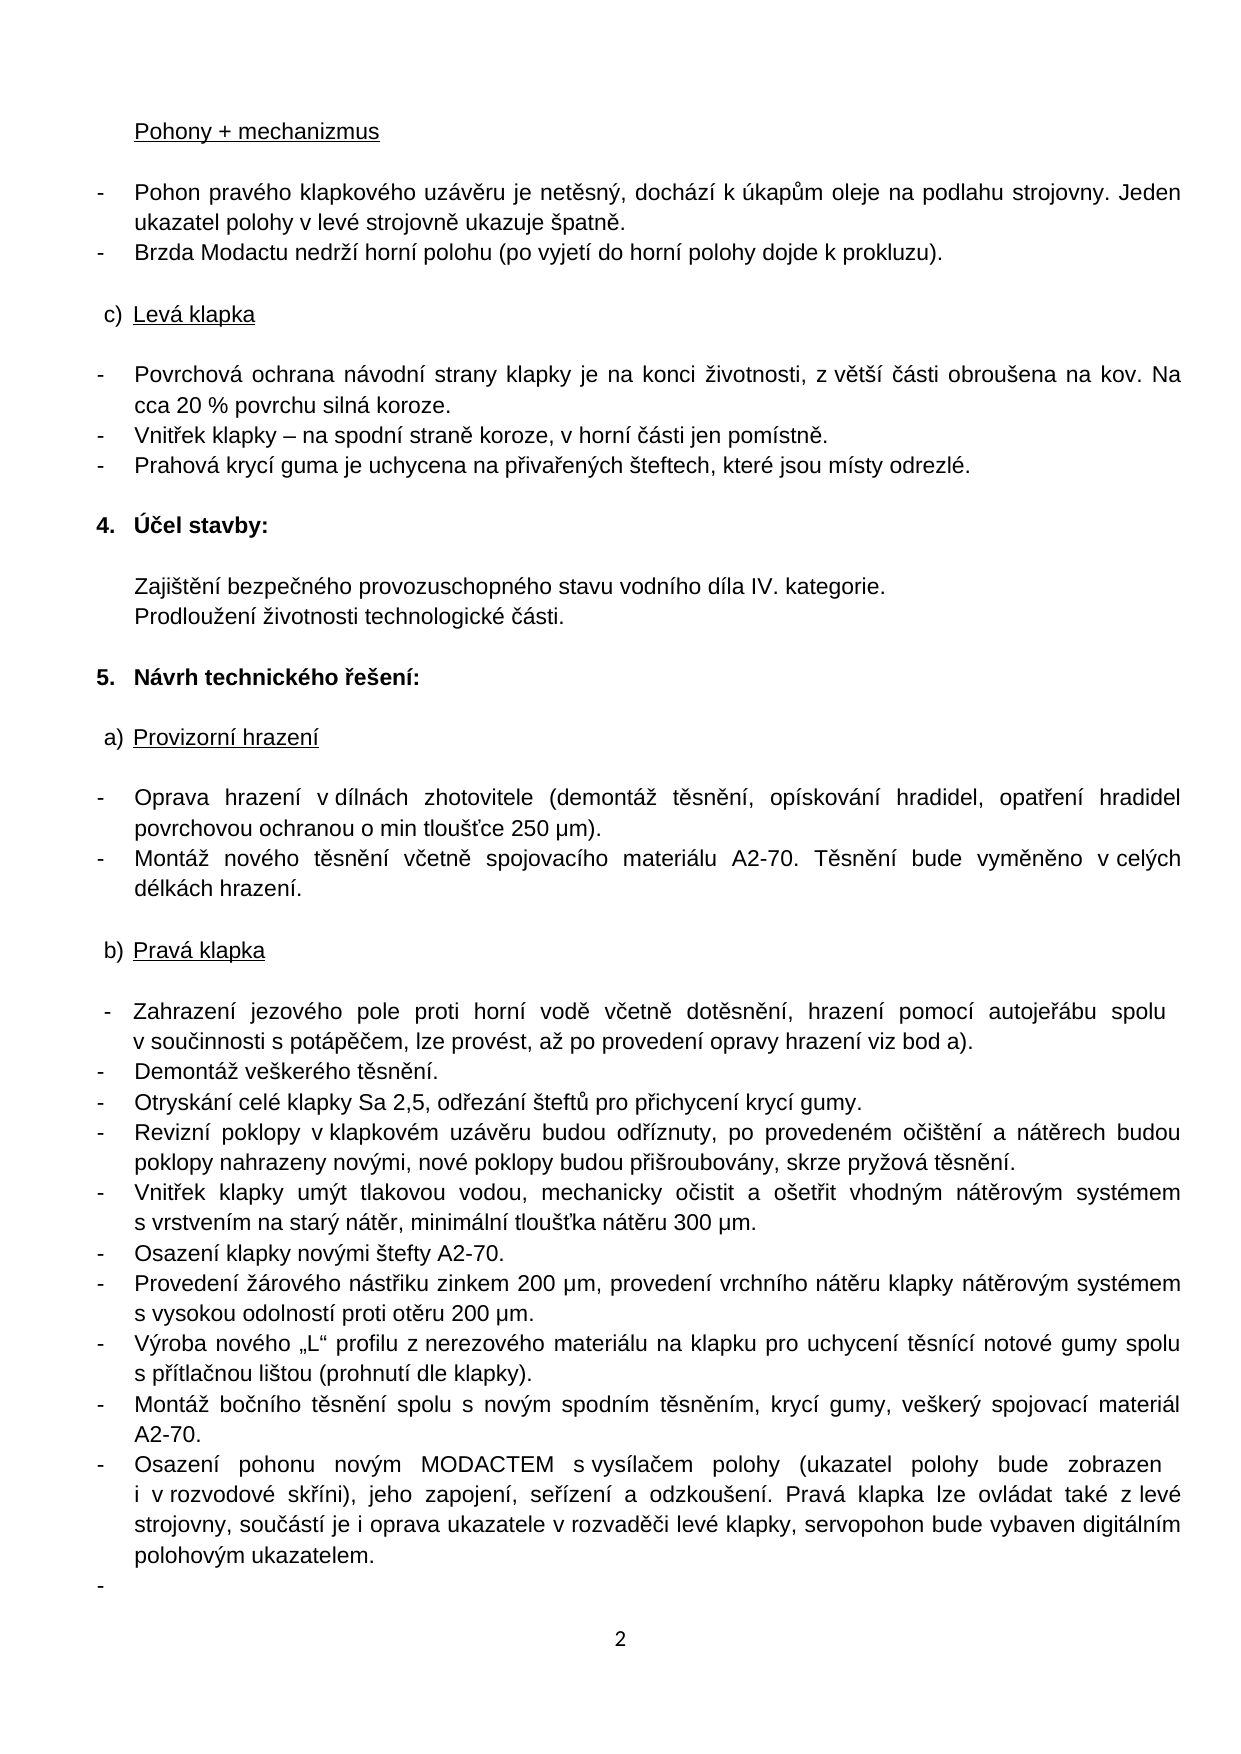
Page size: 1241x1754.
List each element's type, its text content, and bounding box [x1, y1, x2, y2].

list Montáž nového těsnění včetně spojovacího materiálu A2-70. Těsnění bude vyměněno v celých délkách hrazení. [97, 845, 1181, 901]
list Provizorní hrazení [103, 724, 1181, 750]
list Zahrazení jezového pole proti horní vodě včetně dotěsnění, hrazení pomocí autojeřábu spolu v součinnosti s potápěčem, lze provést, až po provedení opravy hrazení viz bod a). [103, 998, 1181, 1054]
list Návrh technického řešení: [96, 663, 1181, 690]
list Levá klapka [103, 301, 1181, 327]
list Oprava hrazení v dílnách zhotovitele (demontáž těsnění, opískování hradidel, opatření hradidel povrchovou ochranou o min tloušťce 250 μm). [97, 784, 1181, 841]
list Vnitřek klapky – na spodní straně koroze, v horní části jen pomístně. [97, 422, 1181, 448]
list Výroba nového „L“ profilu z nerezového materiálu na klapku pro uchycení těsnící notové gumy spolu s přítlačnou lištou (prohnutí dle klapky). [97, 1330, 1181, 1387]
list Pravá klapka [103, 937, 1181, 964]
list Povrchová ochrana návodní strany klapky je na konci životnosti, z větší části obroušena na kov. Na cca 20 % povrchu silná koroze. [97, 361, 1181, 418]
list Zajištění bezpečného provozuschopného stavu vodního díla IV. kategorie. [134, 573, 1181, 599]
list Pohony + mechanizmus [134, 118, 1181, 144]
list Osazení pohonu novým MODACTEM s vysílačem polohy (ukazatel polohy bude zobrazen i v rozvodové skříni), jeho zapojení, seřízení a odzkoušení. Pravá klapka lze ovládat také z levé strojovny, součástí je i oprava ukazatele v rozvaděči levé klapky, servopohon bude vybaven digitálním polohovým ukazatelem. [97, 1451, 1181, 1568]
list Otryskání celé klapky Sa 2,5, odřezání šteftů pro přichycení krycí gumy. [97, 1088, 1181, 1115]
list Prodloužení životnosti technologické části. [134, 603, 1181, 629]
list Účel stavby: [96, 512, 1181, 539]
list Prahová krycí guma je uchycena na přivařených šteftech, které jsou místy odrezlé. [97, 452, 1181, 478]
list Osazení klapky novými štefty A2-70. [97, 1239, 1181, 1266]
list Revizní poklopy v klapkovém uzávěru budou odříznuty, po provedeném očištění a nátěrech budou poklopy nahrazeny novými, nové poklopy budou přišroubovány, skrze pryžová těsnění. [97, 1119, 1181, 1175]
list Montáž bočního těsnění spolu s novým spodním těsněním, krycí gumy, veškerý spojovací materiál A2-70. [97, 1391, 1181, 1447]
list Brzda Modactu nedrží horní polohu (po vyjetí do horní polohy dojde k prokluzu). [97, 239, 1181, 265]
list Provedení žárového nástřiku zinkem 200 μm, provedení vrchního nátěru klapky nátěrovým systémem s vysokou odolností proti otěru 200 μm. [97, 1270, 1181, 1326]
list Demontáž veškerého těsnění. [97, 1058, 1181, 1084]
list Pohon pravého klapkového uzávěru je netěsný, dochází k úkapům oleje na podlahu strojovny. Jeden ukazatel polohy v levé strojovně ukazuje špatně. [97, 178, 1181, 235]
list Vnitřek klapky umýt tlakovou vodou, mechanicky očistit a ošetřit vhodným nátěrovým systémem s vrstvením na starý nátěr, minimální tloušťka nátěru 300 μm. [97, 1179, 1181, 1236]
